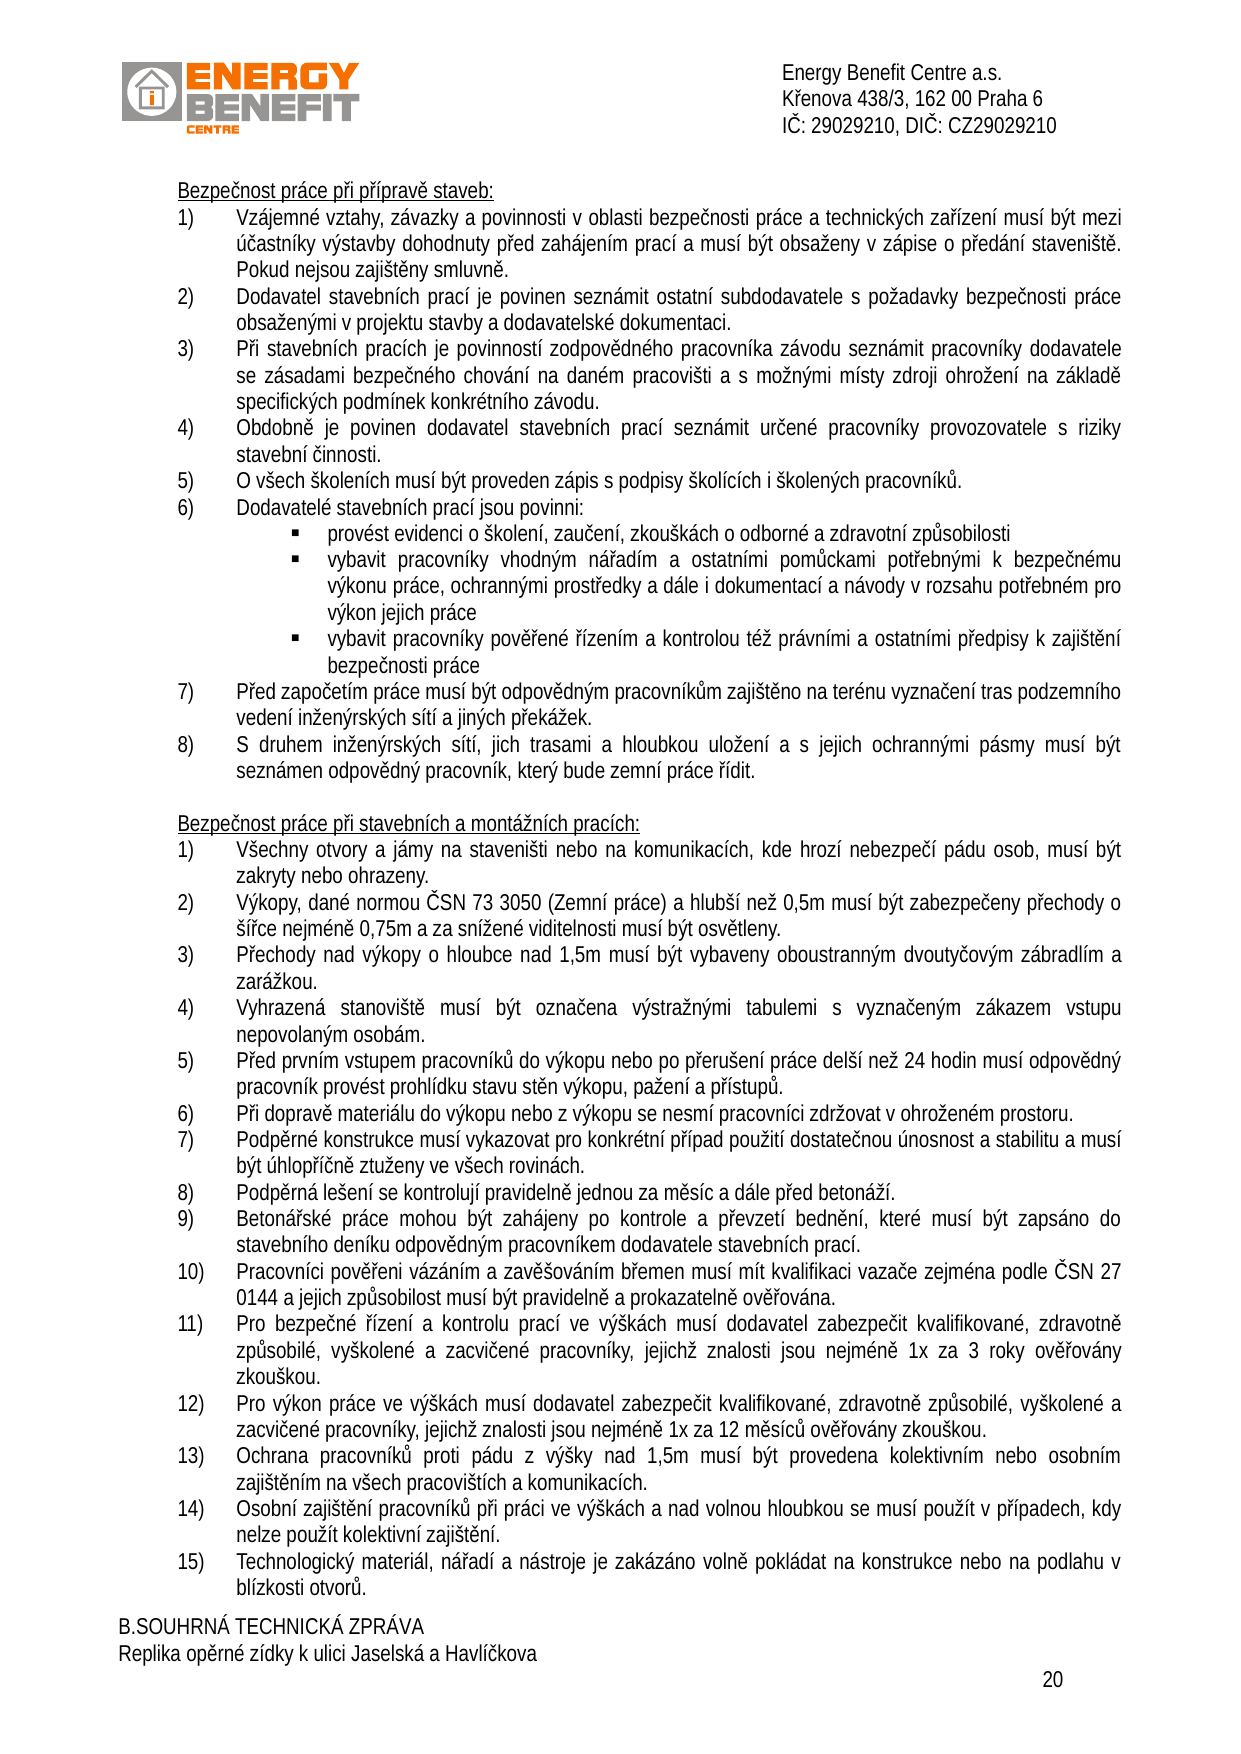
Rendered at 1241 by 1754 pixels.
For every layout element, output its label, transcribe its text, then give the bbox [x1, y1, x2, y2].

list Při stavebních pracích je povinností zodpovědného pracovníka závodu seznámit pracovníky dodavatele se zásadami bezpečného chování na daném pracovišti a s možnými místy zdroji ohrožení na základě specifických podmínek konkrétního závodu. [177, 335, 1122, 414]
list Vzájemné vztahy, závazky a povinnosti v oblasti bezpečnosti práce a technických zařízení musí být mezi účastníky výstavby dohodnuty před zahájením prací a musí být obsaženy v zápise o předání staveniště. Pokud nejsou zajištěny smluvně. [177, 203, 1122, 283]
list vybavit pracovníky vhodným nářadím a ostatními pomůckami potřebnými k bezpečnému výkonu práce, ochrannými prostředky a dále i dokumentací a návody v rozsahu potřebném pro výkon jejich práce [290, 546, 1122, 625]
list Pracovníci pověřeni vázáním a zavěšováním břemen musí mít kvalifikaci vazače zejména podle ČSN 27 0144 a jejich způsobilost musí být pravidelně a prokazatelně ověřována. [177, 1258, 1122, 1310]
list Výkopy, dané normou ČSN 73 3050 (Zemní práce) a hlubší než 0,5m musí být zabezpečeny přechody o šířce nejméně 0,75m a za snížené viditelnosti musí být osvětleny. [177, 889, 1122, 941]
list Ochrana pracovníků proti pádu z výšky nad 1,5m musí být provedena kolektivním nebo osobním zajištěním na všech pracovištích a komunikacích. [177, 1442, 1122, 1495]
list Před prvním vstupem pracovníků do výkopu nebo po přerušení práce delší než 24 hodin musí odpovědný pracovník provést prohlídku stavu stěn výkopu, pažení a přístupů. [177, 1047, 1122, 1099]
list O všech školeních musí být proveden zápis s podpisy školících i školených pracovníků. [177, 467, 1122, 493]
list Dodavatelé stavebních prací jsou povinni: [177, 493, 1122, 520]
list Před započetím práce musí být odpovědným pracovníkům zajištěno na terénu vyznačení tras podzemního vedení inženýrských sítí a jiných překážek. [177, 678, 1122, 731]
text Bezpečnost práce při přípravě staveb: [177, 177, 1122, 203]
list Technologický materiál, nářadí a nástroje je zakázáno volně pokládat na konstrukce nebo na podlahu v blízkosti otvorů. [177, 1548, 1122, 1600]
list S druhem inženýrských sítí, jich trasami a hloubkou uložení a s jejich ochrannými pásmy musí být seznámen odpovědný pracovník, který bude zemní práce řídit. [177, 731, 1122, 783]
list Dodavatel stavebních prací je povinen seznámit ostatní subdodavatele s požadavky bezpečnosti práce obsaženými v projektu stavby a dodavatelské dokumentaci. [177, 283, 1122, 335]
list Pro výkon práce ve výškách musí dodavatel zabezpečit kvalifikované, zdravotně způsobilé, vyškolené a zacvičené pracovníky, jejichž znalosti jsou nejméně 1x za 12 měsíců ověřovány zkouškou. [177, 1389, 1122, 1442]
list Betonářské práce mohou být zahájeny po kontrole a převzetí bednění, které musí být zapsáno do stavebního deníku odpovědným pracovníkem dodavatele stavebních prací. [177, 1205, 1122, 1258]
list Podpěrné konstrukce musí vykazovat pro konkrétní případ použití dostatečnou únosnost a stabilitu a musí být úhlopříčně ztuženy ve všech rovinách. [177, 1126, 1122, 1179]
list vybavit pracovníky pověřené řízením a kontrolou též právními a ostatními předpisy k zajištění bezpečnosti práce [290, 625, 1122, 678]
list provést evidenci o školení, zaučení, zkouškách o odborné a zdravotní způsobilosti [290, 520, 1122, 546]
list Obdobně je povinen dodavatel stavebních prací seznámit určené pracovníky provozovatele s riziky stavební činnosti. [177, 414, 1122, 467]
text Bezpečnost práce při stavebních a montážních pracích: [177, 810, 1122, 836]
list Všechny otvory a jámy na staveništi nebo na komunikacích, kde hrozí nebezpečí pádu osob, musí být zakryty nebo ohrazeny. [177, 836, 1122, 889]
list Přechody nad výkopy o hloubce nad 1,5m musí být vybaveny oboustranným dvoutyčovým zábradlím a zarážkou. [177, 941, 1122, 994]
list Při dopravě materiálu do výkopu nebo z výkopu se nesmí pracovníci zdržovat v ohroženém prostoru. [177, 1099, 1122, 1126]
list Pro bezpečné řízení a kontrolu prací ve výškách musí dodavatel zabezpečit kvalifikované, zdravotně způsobilé, vyškolené a zacvičené pracovníky, jejichž znalosti jsou nejméně 1x za 3 roky ověřovány zkouškou. [177, 1310, 1122, 1389]
list Podpěrná lešení se kontrolují pravidelně jednou za měsíc a dále před betonáží. [177, 1179, 1122, 1205]
list Osobní zajištění pracovníků při práci ve výškách a nad volnou hloubkou se musí použít v případech, kdy nelze použít kolektivní zajištění. [177, 1495, 1122, 1548]
list Vyhrazená stanoviště musí být označena výstražnými tabulemi s vyznačeným zákazem vstupu nepovolaným osobám. [177, 994, 1122, 1047]
